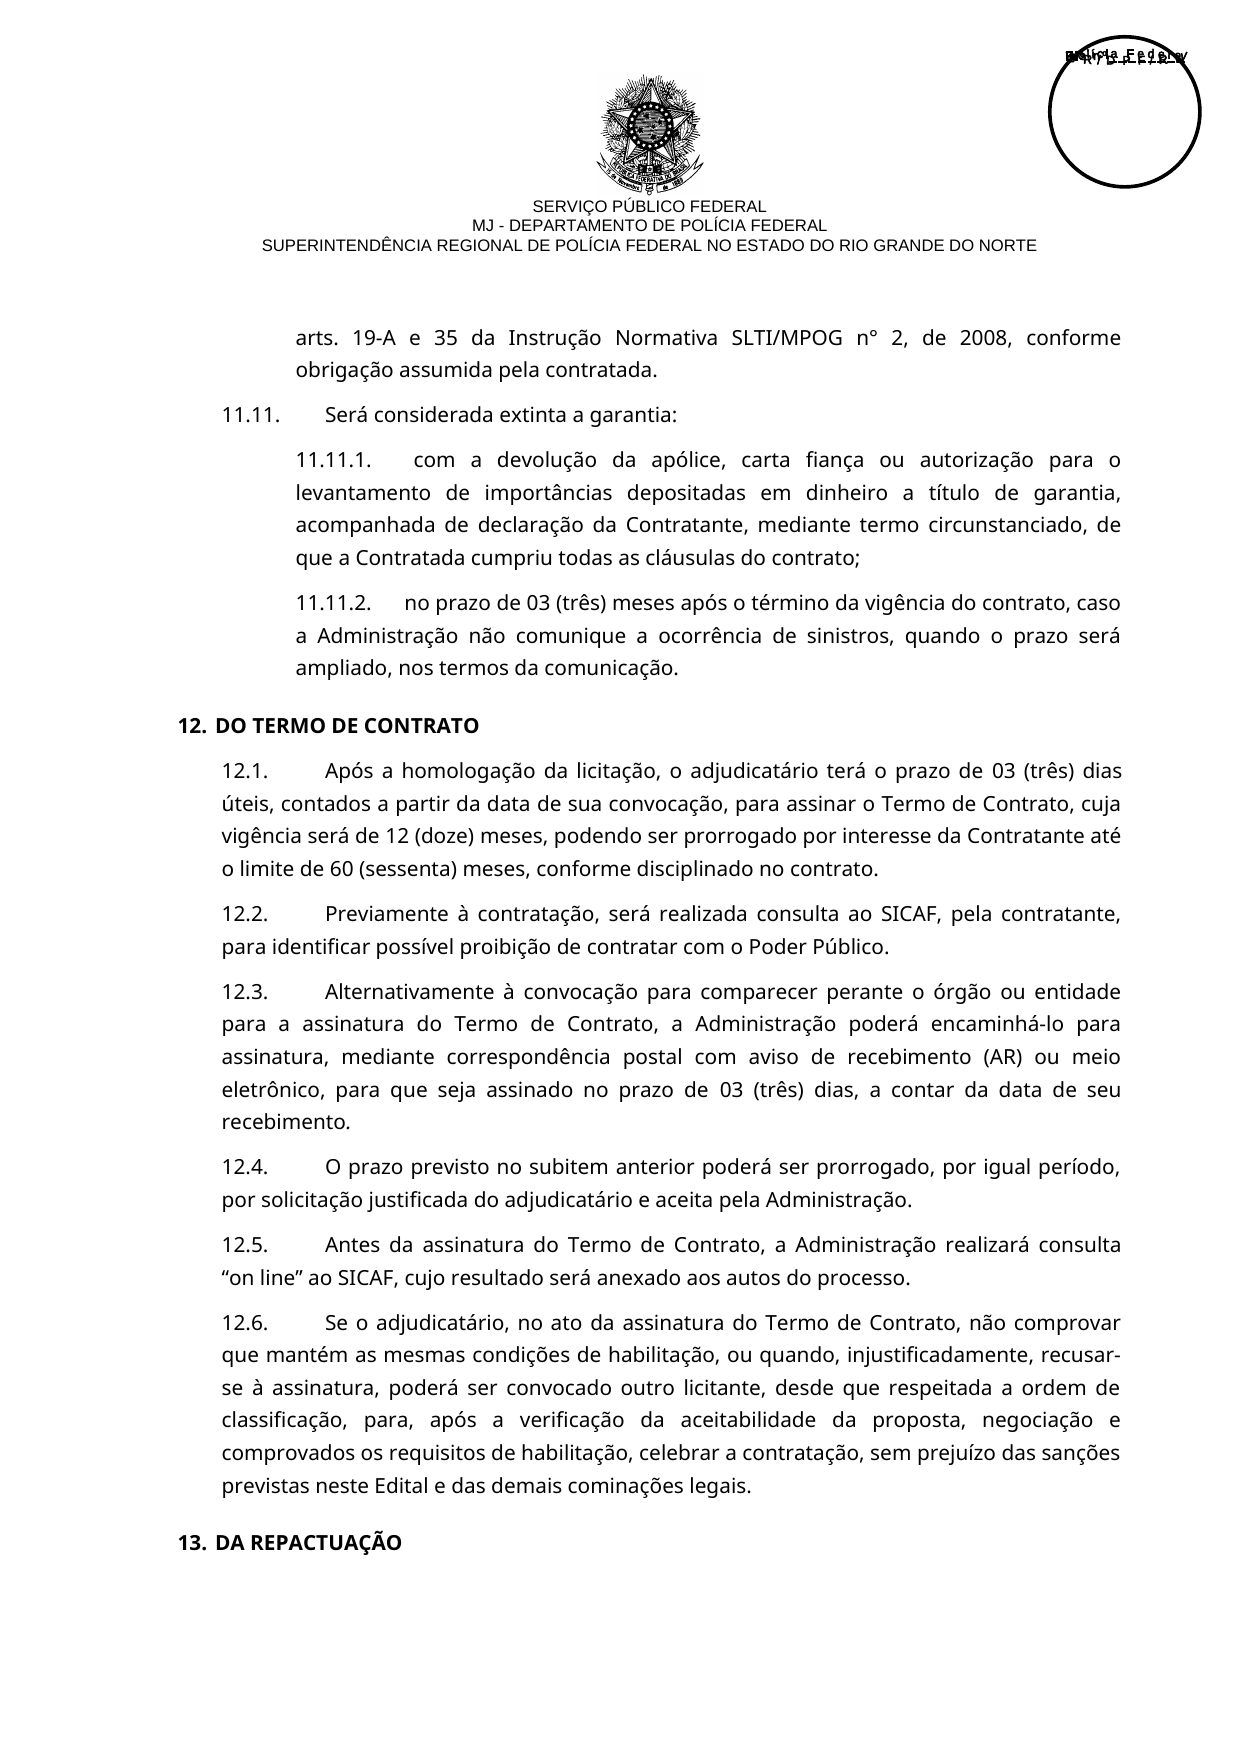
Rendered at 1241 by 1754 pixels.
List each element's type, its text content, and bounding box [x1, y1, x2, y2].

list Antes da assinatura do Termo de Contrato, a Administração realizará consulta “on line” ao SICAF, cujo resultado será anexado aos autos do processo. [221, 1230, 1122, 1291]
picture [594, 73, 705, 197]
list no prazo de 03 (três) meses após o término da vigência do contrato, caso a Administração não comunique a ocorrência de sinistros, quando o prazo será ampliado, nos termos da comunicação. [295, 588, 1122, 682]
list Alternativamente à convocação para comparecer perante o órgão ou entidade para a assinatura do Termo de Contrato, a Administração poderá encaminhá-lo para assinatura, mediante correspondência postal com aviso de recebimento (AR) ou meio eletrônico, para que seja assinado no prazo de 03 (três) dias, a contar da data de seu recebimento. [221, 977, 1122, 1136]
list Se o adjudicatário, no ato da assinatura do Termo de Contrato, não comprovar que mantém as mesmas condições de habilitação, ou quando, injustificadamente, recusar-se à assinatura, poderá ser convocado outro licitante, desde que respeitada a ordem de classificação, para, após a verificação da aceitabilidade da proposta, negociação e comprovados os requisitos de habilitação, celebrar a contratação, sem prejuízo das sanções previstas neste Edital e das demais cominações legais. [221, 1308, 1122, 1499]
list com a devolução da apólice, carta fiança ou autorização para o levantamento de importâncias depositadas em dinheiro a título de garantia, acompanhada de declaração da Contratante, mediante termo circunstanciado, de que a Contratada cumpriu todas as cláusulas do contrato; [295, 445, 1122, 572]
list O prazo previsto no subitem anterior poderá ser prorrogado, por igual período, por solicitação justificada do adjudicatário e aceita pela Administração. [221, 1152, 1122, 1213]
list DA REPACTUAÇÃO [177, 1528, 1124, 1557]
list Será considerada extinta a garantia: [221, 400, 1122, 429]
list DO TERMO DE CONTRATO [177, 711, 1124, 739]
list Após a homologação da licitação, o adjudicatário terá o prazo de 03 (três) dias úteis, contados a partir da data de sua convocação, para assinar o Termo de Contrato, cuja vigência será de 12 (doze) meses, podendo ser prorrogado por interesse da Contratante até o limite de 60 (sessenta) meses, conforme disciplinado no contrato. [221, 756, 1122, 882]
list Previamente à contratação, será realizada consulta ao SICAF, pela contratante, para identificar possível proibição de contratar com o Poder Público. [221, 899, 1122, 960]
